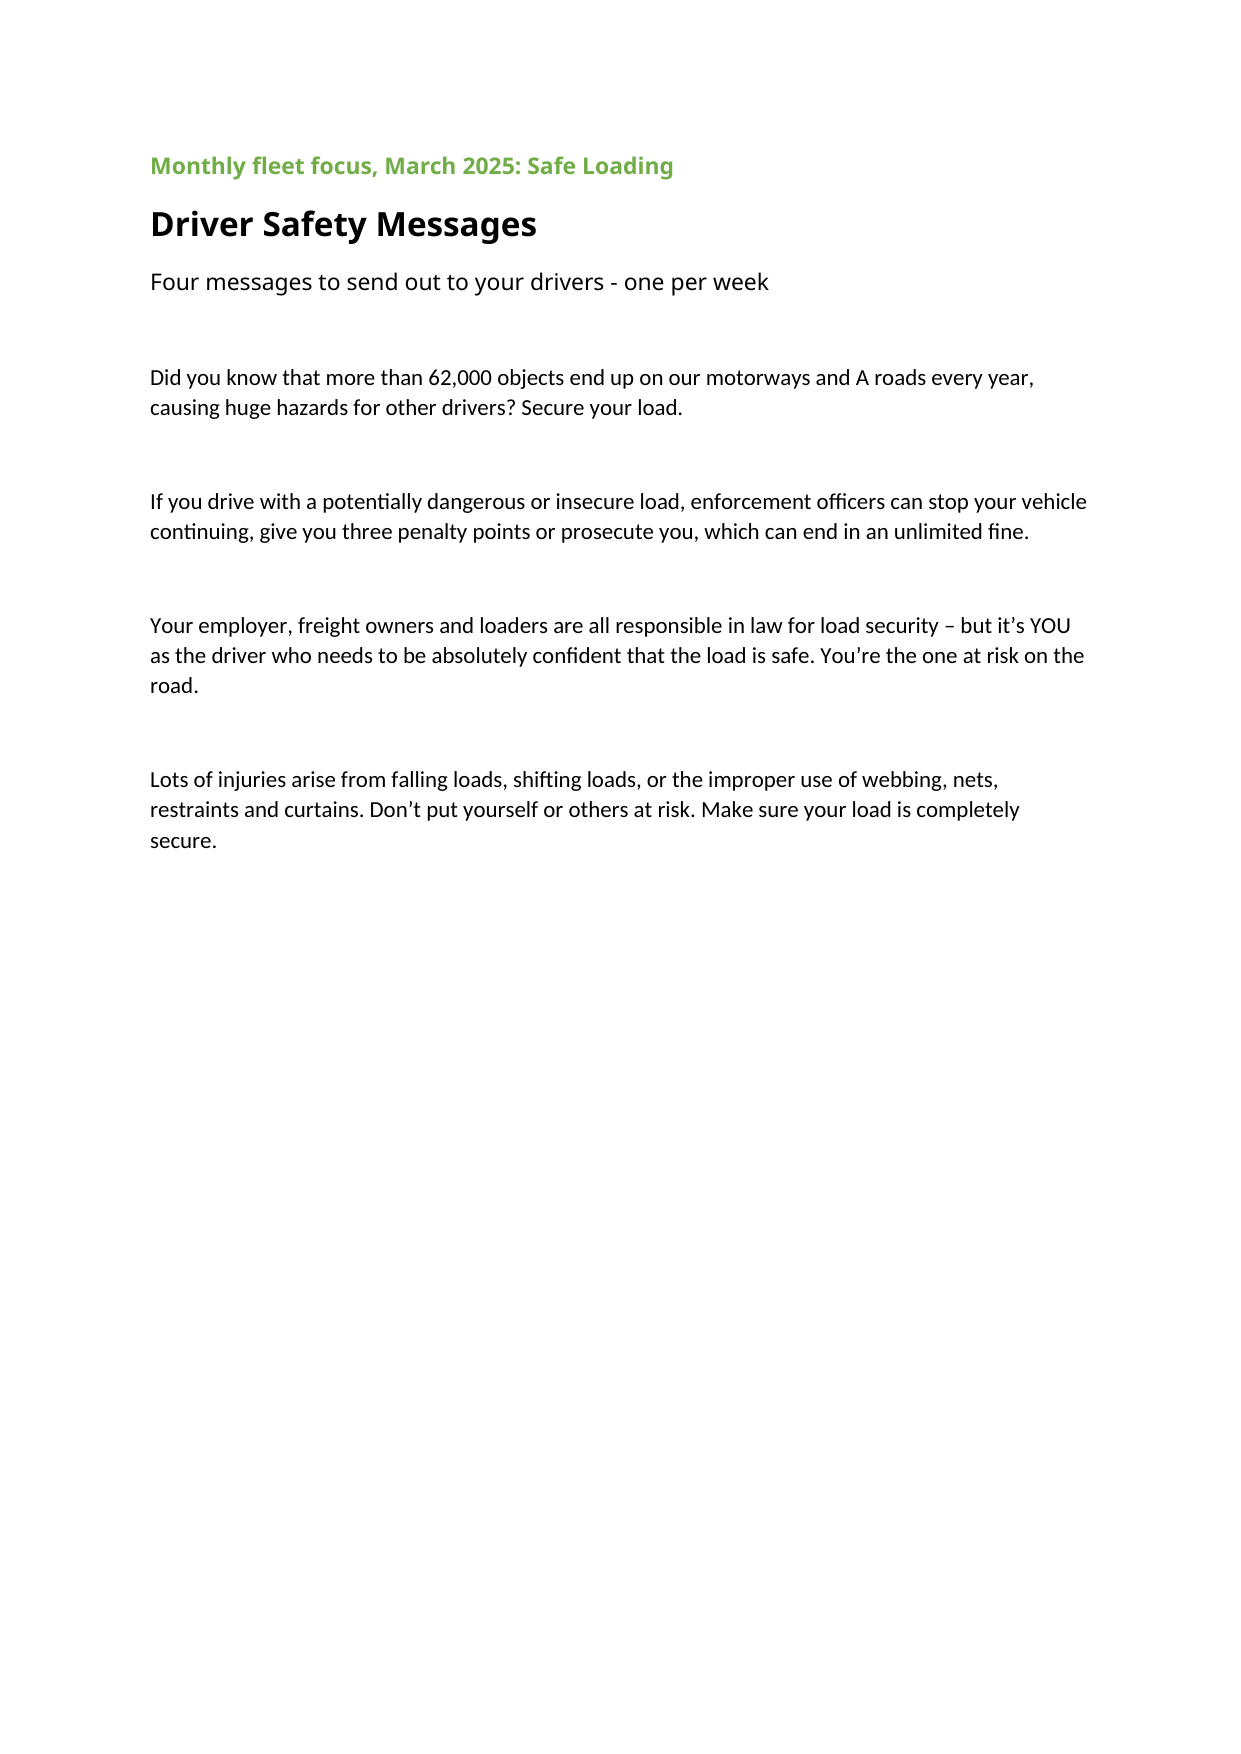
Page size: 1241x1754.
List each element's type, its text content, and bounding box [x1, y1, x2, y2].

text Four messages to send out to your drivers - one per week [150, 266, 1090, 297]
text Did you know that more than 62,000 objects end up on our motorways and A roads every year, causing huge hazards for other drivers? Secure your load. [150, 363, 1090, 422]
text Your employer, freight owners and loaders are all responsible in law for load security – but it’s YOU as the driver who needs to be absolutely confident that the load is safe. You’re the one at risk on the road. [150, 611, 1090, 700]
text If you drive with a potentially dangerous or insecure load, enforcement officers can stop your vehicle continuing, give you three penalty points or prosecute you, which can end in an unlimited fine. [150, 487, 1090, 546]
text Lots of injuries arise from falling loads, shifting loads, or the improper use of webbing, nets, restraints and curtains. Don’t put yourself or others at risk. Make sure your load is completely secure. [150, 765, 1090, 854]
text Monthly fleet focus, March 2025: Safe Loading [150, 150, 1090, 181]
text Driver Safety Messages [150, 200, 1090, 246]
